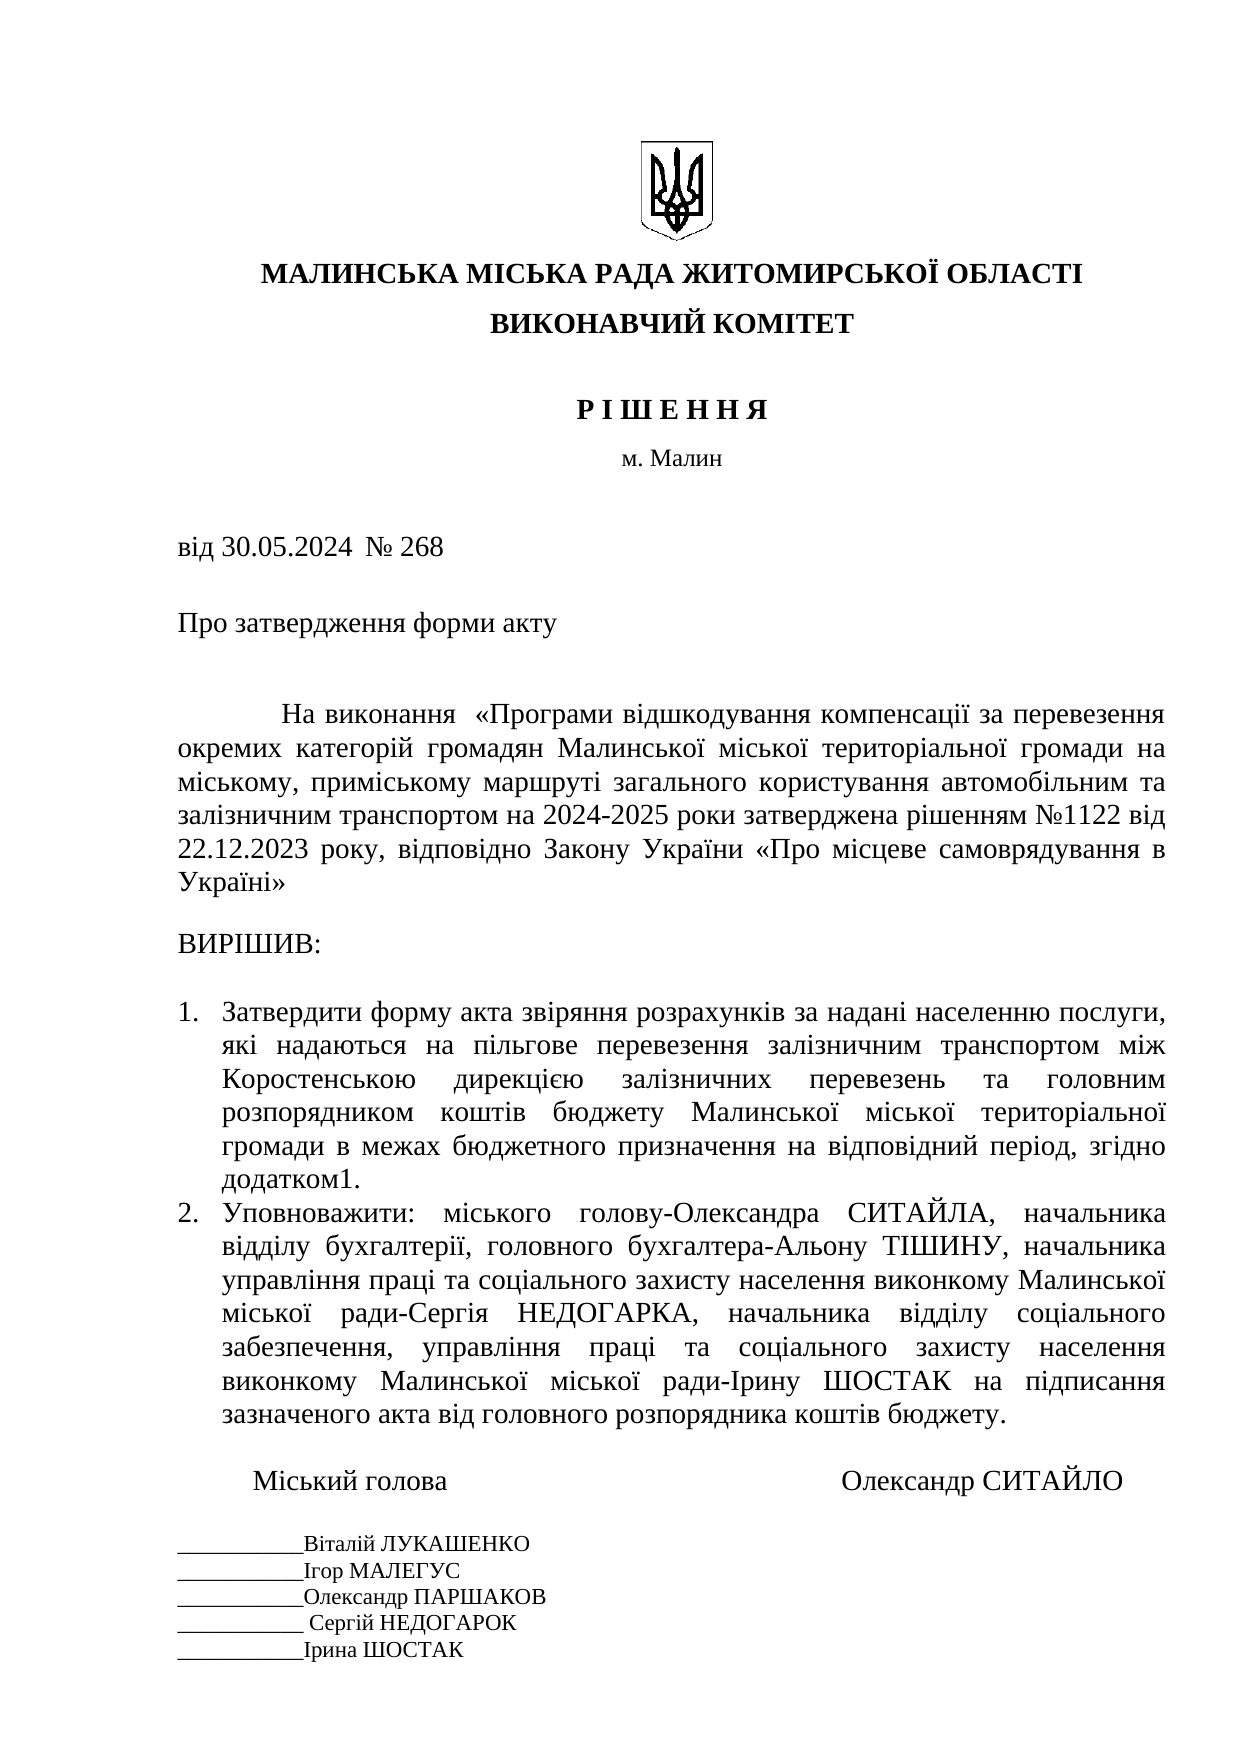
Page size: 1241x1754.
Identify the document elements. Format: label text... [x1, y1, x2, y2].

text Про затвердження форми акту [177, 606, 1167, 639]
text від 30.05.2024 № 268 [177, 529, 1167, 562]
text ВИКОНАВЧИЙ КОМІТЕТ [177, 306, 1167, 339]
picture [639, 141, 714, 242]
list ___________Віталій ЛУКАШЕНКО [177, 1530, 1167, 1557]
list ___________Олександр ПАРШАКОВ [177, 1583, 1167, 1609]
text ВИРІШИВ: [177, 927, 1167, 960]
list Уповноважити: міського голову-Олександра СИТАЙЛА, начальника відділу бухгалтерії, головного бухгалтера-Альону ТІШИНУ, начальника управління праці та соціального захисту населення виконкому Малинської міської ради-Сергія НЕДОГАРКА, начальника відділу соціального забезпечення, управління праці та соціального захисту населення виконкому Малинської міської ради-Ірину ШОСТАК на підписання зазначеного акта від головного розпорядника коштів бюджету. [177, 1195, 1167, 1430]
text Р І Ш Е Н Н Я [177, 392, 1167, 426]
text На виконання «Програми відшкодування компенсації за перевезення окремих категорій громадян Малинської міської територіальної громади на міському, приміському маршруті загального користування автомобільним та залізничним транспортом на 2024-2025 роки затверджена рішенням №1122 від 22.12.2023 року, відповідно Закону України «Про місцеве самоврядування в Україні» [177, 697, 1167, 898]
list Міський голова Олександр СИТАЙЛО [252, 1463, 1167, 1497]
list ___________Ігор МАЛЕГУС [177, 1557, 1167, 1583]
text МАЛИНСЬКА МІСЬКА РАДА ЖИТОМИРСЬКОЇ ОБЛАСТІ [177, 256, 1167, 289]
text м. Малин [177, 443, 1167, 471]
list ___________Ірина ШОСТАК [177, 1636, 1167, 1662]
list Затвердити форму акта звіряння розрахунків за надані населенню послуги, які надаються на пільгове перевезення залізничним транспортом між Коростенською дирекцією залізничних перевезень та головним розпорядником коштів бюджету Малинської міської територіальної громади в межах бюджетного призначення на відповідний період, згідно додатком1. [177, 994, 1167, 1195]
list ___________ Сергій НЕДОГАРОК [177, 1609, 1167, 1636]
